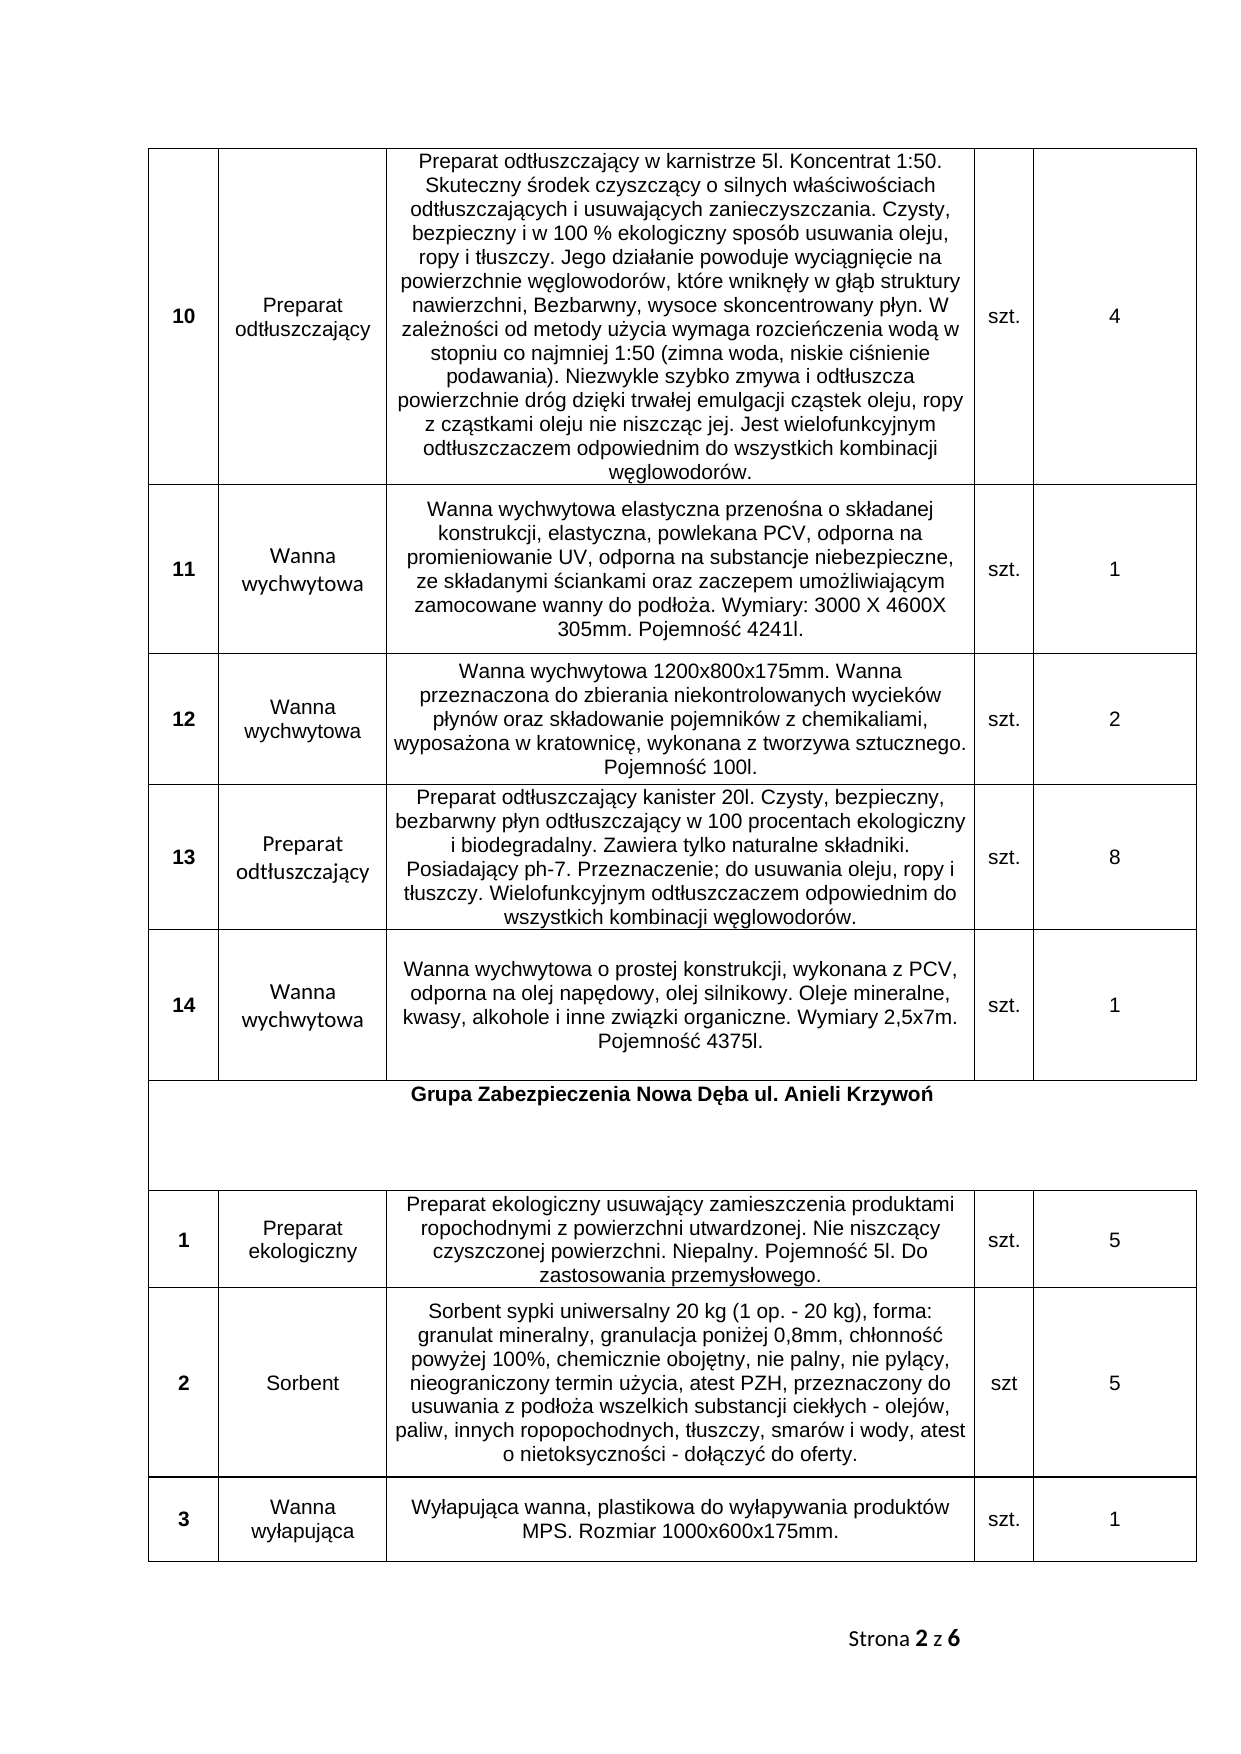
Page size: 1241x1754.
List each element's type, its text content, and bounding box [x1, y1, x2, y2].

table_cell 10 [149, 149, 218, 484]
table_cell 3 [149, 1478, 218, 1561]
table_cell 2 [149, 1288, 218, 1476]
table_cell szt. [975, 149, 1033, 484]
table_cell szt. [975, 1191, 1033, 1287]
table_cell 5 [1034, 1288, 1196, 1476]
table_cell 5 [1034, 1191, 1196, 1287]
table_cell 1 [1034, 930, 1196, 1080]
table_cell 4 [1034, 149, 1196, 484]
table_cell Sorbent sypki uniwersalny 20 kg (1 op. - 20 kg), forma: granulat mineralny, granulacja poniżej 0,8mm, chłonność powyżej 100%, chemicznie obojętny, nie palny, nie pylący, nieograniczony termin użycia, atest PZH, przeznaczony do usuwania z podłoża wszelkich substancji ciekłych - olejów, paliw, innych ropopochodnych, tłuszczy, smarów i wody, atest o nietoksyczności - dołączyć do oferty. [387, 1288, 974, 1476]
table_cell Wanna wychwytowa [219, 654, 386, 784]
table_cell Preparat odtłuszczający kanister 20l. Czysty, bezpieczny, bezbarwny płyn odtłuszczający w 100 procentach ekologiczny i biodegradalny. Zawiera tylko naturalne składniki. Posiadający ph-7. Przeznaczenie; do usuwania oleju, ropy i tłuszczy. Wielofunkcyjnym odtłuszczaczem odpowiednim do wszystkich kombinacji węglowodorów. [387, 785, 974, 929]
table_cell Preparat odtłuszczający w karnistrze 5l. Koncentrat 1:50. Skuteczny środek czyszczący o silnych właściwościach odtłuszczających i usuwających zanieczyszczania. Czysty, bezpieczny i w 100 % ekologiczny sposób usuwania oleju, ropy i tłuszczy. Jego działanie powoduje wyciągnięcie na powierzchnie węglowodorów, które wniknęły w głąb struktury nawierzchni, Bezbarwny, wysoce skoncentrowany płyn. W zależności od metody użycia wymaga rozcieńczenia wodą w stopniu co najmniej 1:50 (zimna woda, niskie ciśnienie podawania). Niezwykle szybko zmywa i odtłuszcza powierzchnie dróg dzięki trwałej emulgacji cząstek oleju, ropy z cząstkami oleju nie niszcząc jej. Jest wielofunkcyjnym odtłuszczaczem odpowiednim do wszystkich kombinacji węglowodorów. [387, 149, 974, 484]
table_cell szt. [975, 485, 1033, 653]
table_cell szt. [975, 930, 1033, 1080]
table_cell 13 [149, 785, 218, 929]
table_cell Wanna wyłapująca [219, 1478, 386, 1561]
table_cell 1 [149, 1191, 218, 1287]
table_cell Preparat odtłuszczający [219, 149, 386, 484]
table_cell Sorbent [219, 1288, 386, 1476]
table_cell Wanna wychwytowa elastyczna przenośna o składanej konstrukcji, elastyczna, powlekana PCV, odporna na promieniowanie UV, odporna na substancje niebezpieczne, ze składanymi ściankami oraz zaczepem umożliwiającym zamocowane wanny do podłoża. Wymiary: 3000 X 4600X 305mm. Pojemność 4241l. [387, 485, 974, 653]
table_cell Wyłapująca wanna, plastikowa do wyłapywania produktów MPS. Rozmiar 1000x600x175mm. [387, 1478, 974, 1561]
table_cell szt. [975, 654, 1033, 784]
table_cell 12 [149, 654, 218, 784]
table_cell 1 [1034, 485, 1196, 653]
table_cell Preparat odtłuszczający [219, 785, 386, 929]
table_cell 8 [1034, 785, 1196, 929]
table_cell Wanna wychwytowa [219, 485, 386, 653]
table_cell Preparat ekologiczny usuwający zamieszczenia produktami ropochodnymi z powierzchni utwardzonej. Nie niszczący czyszczonej powierzchni. Niepalny. Pojemność 5l. Do zastosowania przemysłowego. [387, 1191, 974, 1287]
table_cell 2 [1034, 654, 1196, 784]
table_cell Grupa Zabezpieczenia Nowa Dęba ul. Anieli Krzywoń [149, 1081, 1196, 1190]
table_cell 11 [149, 485, 218, 653]
table_cell szt. [975, 1478, 1033, 1561]
table_cell Wanna wychwytowa o prostej konstrukcji, wykonana z PCV, odporna na olej napędowy, olej silnikowy. Oleje mineralne, kwasy, alkohole i inne związki organiczne. Wymiary 2,5x7m. Pojemność 4375l. [387, 930, 974, 1080]
table_cell 14 [149, 930, 218, 1080]
table_cell szt. [975, 785, 1033, 929]
table_cell Wanna wychwytowa 1200x800x175mm. Wanna przeznaczona do zbierania niekontrolowanych wycieków płynów oraz składowanie pojemników z chemikaliami, wyposażona w kratownicę, wykonana z tworzywa sztucznego. Pojemność 100l. [387, 654, 974, 784]
table_cell Preparat ekologiczny [219, 1191, 386, 1287]
table_cell Wanna wychwytowa [219, 930, 386, 1080]
table_cell szt [975, 1288, 1033, 1476]
table_cell 1 [1034, 1478, 1196, 1561]
